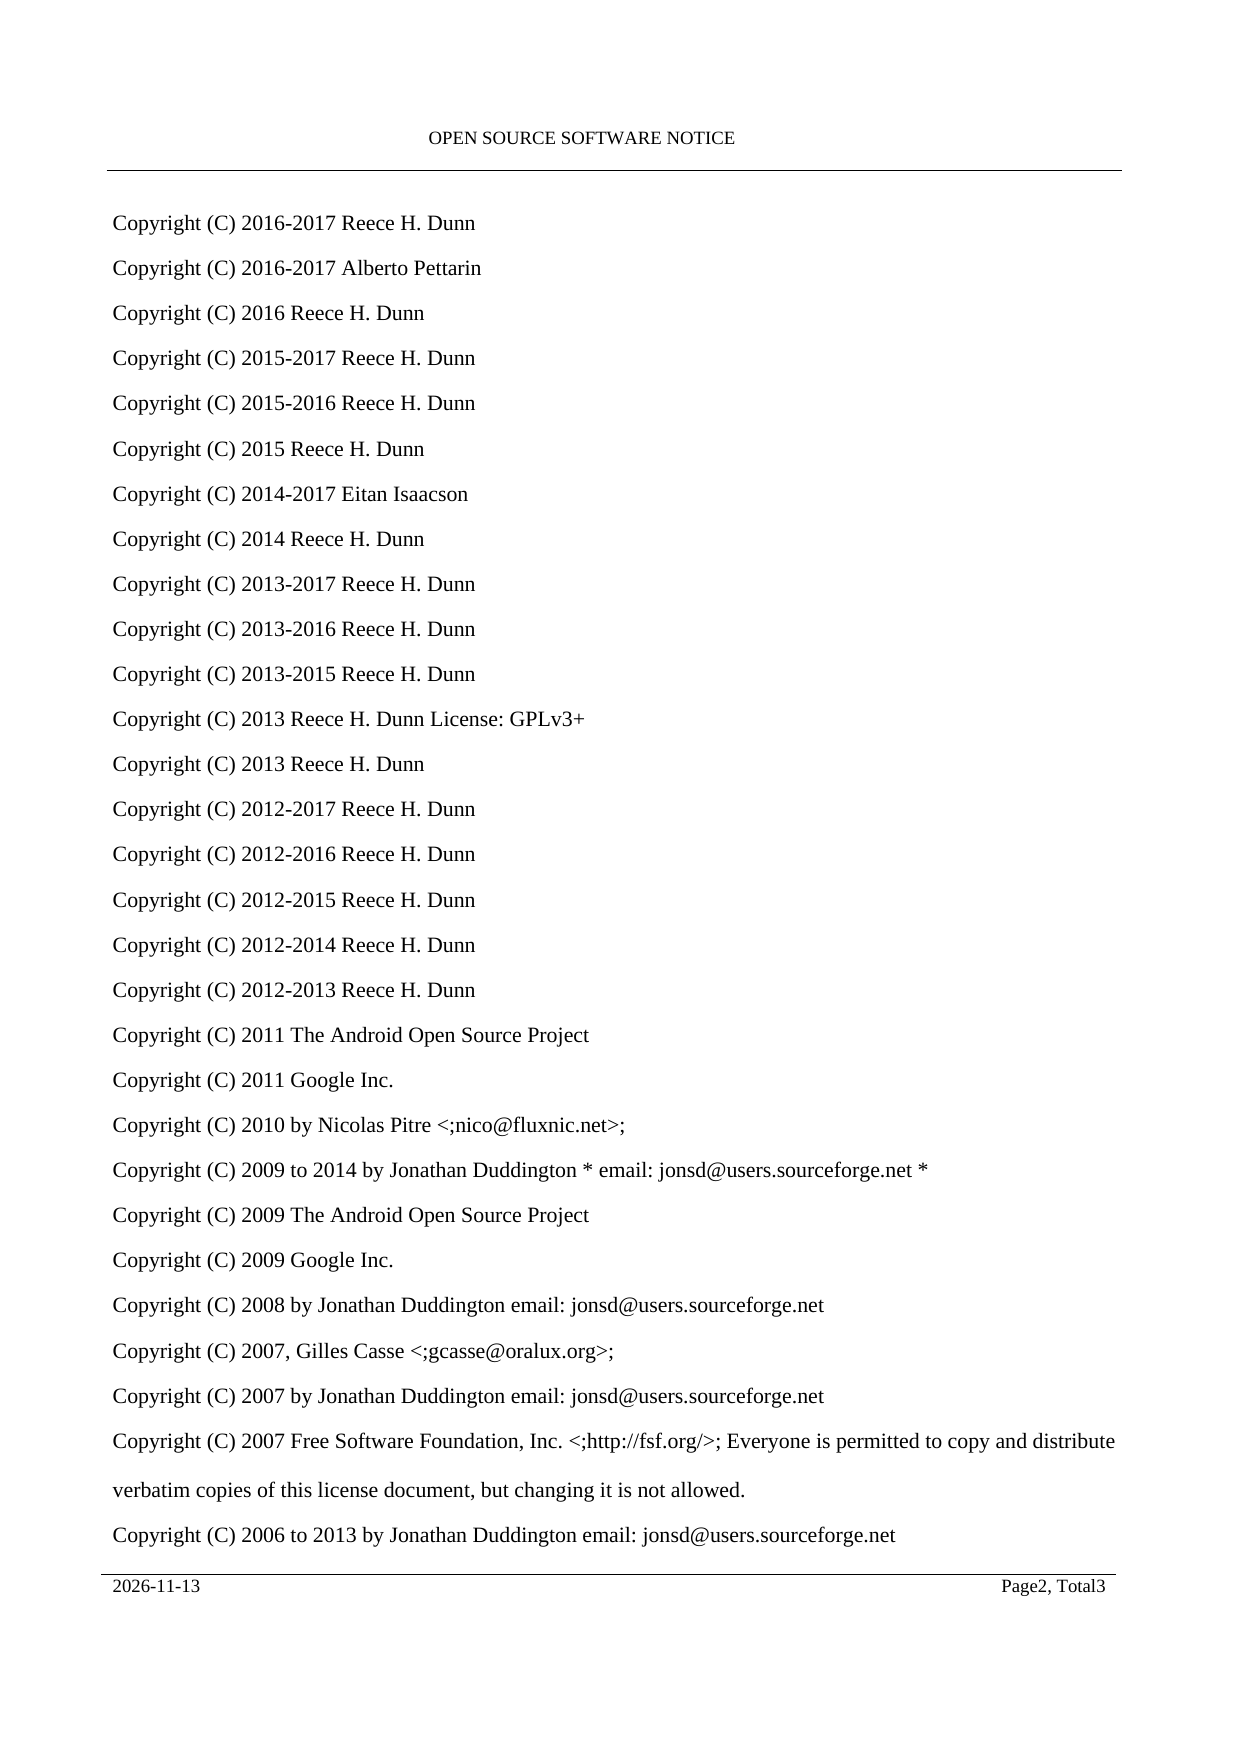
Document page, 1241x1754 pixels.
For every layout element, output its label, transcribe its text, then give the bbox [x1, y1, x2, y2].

text Copyright (C) 2009 Google Inc. [112, 1244, 1128, 1276]
text Copyright (C) 2015 Reece H. Dunn [112, 432, 1128, 464]
text Copyright (C) 2007, Gilles Casse <;gcasse@oralux.org>; [112, 1334, 1128, 1366]
text Copyright (C) 2012-2014 Reece H. Dunn [112, 928, 1128, 961]
text Copyright (C) 2009 to 2014 by Jonathan Duddington * email: jonsd@users.sourceforge.net * [112, 1153, 1128, 1186]
text Copyright (C) 2013-2016 Reece H. Dunn [112, 612, 1128, 645]
text Copyright (C) 2015-2016 Reece H. Dunn [112, 387, 1128, 419]
text Copyright (C) 2011 Google Inc. [112, 1063, 1128, 1096]
text Copyright (C) 2013 Reece H. Dunn [112, 748, 1128, 780]
text Copyright (C) 2014-2017 Eitan Isaacson [112, 477, 1128, 509]
text Copyright (C) 2012-2016 Reece H. Dunn [112, 838, 1128, 870]
text Copyright (C) 2012-2015 Reece H. Dunn [112, 883, 1128, 915]
text Copyright (C) 2016-2017 Alberto Pettarin [112, 251, 1128, 284]
text Copyright (C) 2006 to 2013 by Jonathan Duddington email: jonsd@users.sourceforge.net [112, 1518, 1128, 1551]
text Copyright (C) 2012-2013 Reece H. Dunn [112, 973, 1128, 1006]
text Copyright (C) 2011 The Android Open Source Project [112, 1018, 1128, 1051]
text Copyright (C) 2010 by Nicolas Pitre <;nico@fluxnic.net>; [112, 1108, 1128, 1141]
text Copyright (C) 2012-2017 Reece H. Dunn [112, 793, 1128, 825]
text Copyright (C) 2008 by Jonathan Duddington email: jonsd@users.sourceforge.net [112, 1289, 1128, 1321]
text Copyright (C) 2013-2017 Reece H. Dunn [112, 567, 1128, 600]
text Copyright (C) 2013-2015 Reece H. Dunn [112, 657, 1128, 690]
text Copyright (C) 2009 The Android Open Source Project [112, 1199, 1128, 1231]
text Copyright (C) 2014 Reece H. Dunn [112, 522, 1128, 554]
text Copyright (C) 2013 Reece H. Dunn License: GPLv3+ [112, 702, 1128, 735]
text Copyright (C) 2016-2017 Reece H. Dunn [112, 206, 1128, 239]
text Copyright (C) 2007 Free Software Foundation, Inc. <;http://fsf.org/>; Everyone is permitted to copy and distribute verbatim copies of this license document, but changing it is not allowed. [112, 1424, 1128, 1505]
text Copyright (C) 2007 by Jonathan Duddington email: jonsd@users.sourceforge.net [112, 1379, 1128, 1412]
text Copyright (C) 2015-2017 Reece H. Dunn [112, 342, 1128, 374]
text Copyright (C) 2016 Reece H. Dunn [112, 297, 1128, 329]
